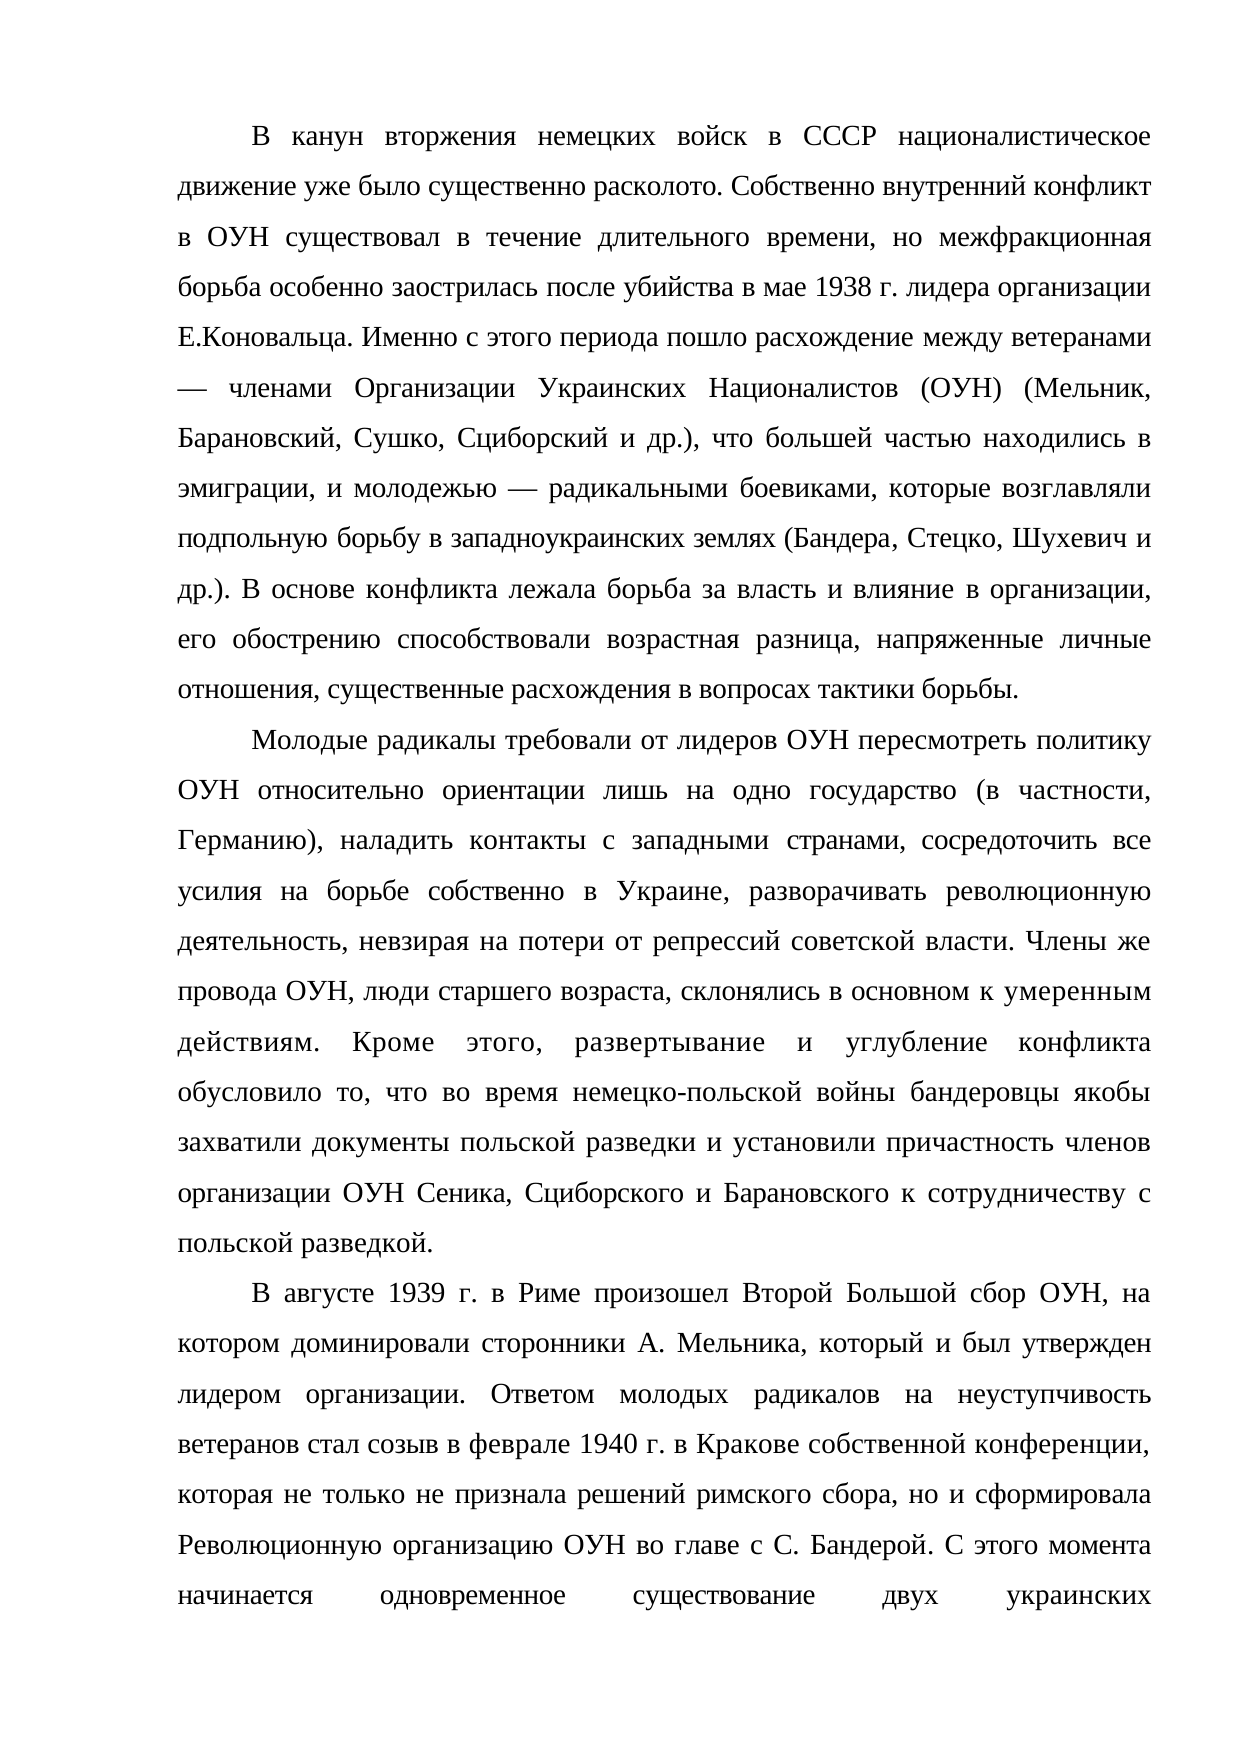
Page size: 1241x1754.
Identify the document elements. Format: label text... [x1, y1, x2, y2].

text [177, 1275, 1152, 1611]
text Молодые радикалы требовали от лидеров ОУН пересмотреть политику ОУН относительно ориентации лишь на одно государство (в частности, Германию), наладить контакты с западными странами, сосредоточить все усилия на борьбе собственно в Украине, разворачивать революционную деятельность, невзирая на потери от репрессий советской власти. Члены же провода ОУН, люди старшего возраста, склонялись в основном к умеренным действиям. Кроме этого, развертывание и углубление конфликта обусловило то, что во время немецко-польской войны бандеровцы якобы захватили документы польской разведки и установили причастность членов организации ОУН Сеника, Сциборского и Барановского к сотрудничеству с польской разведкой. [177, 722, 1152, 1258]
text В канун вторжения немецких войск в СССР националистическое движение уже было существенно расколото. Собственно внутренний конфликт в ОУН существовал в течение длительного времени, но межфракционная борьба особенно заострилась после убийства в мае 1938 г. лидера организации Е.Коновальца. Именно с этого периода пошло расхождение между ветеранами — членами Организации Украинских Националистов (ОУН) (Мельник, Барановский, Сушко, Сциборский и др.), что большей частью находились в эмиграции, и молодежью — радикальными боевиками, которые возглавляли подпольную борьбу в западноукраинских землях (Бандера, Стецко, Шухевич и др.). В основе конфликта лежала борьба за власть и влияние в организации, его обострению способствовали возрастная разница, напряженные личные отношения, существенные расхождения в вопросах тактики борьбы. [177, 118, 1152, 705]
